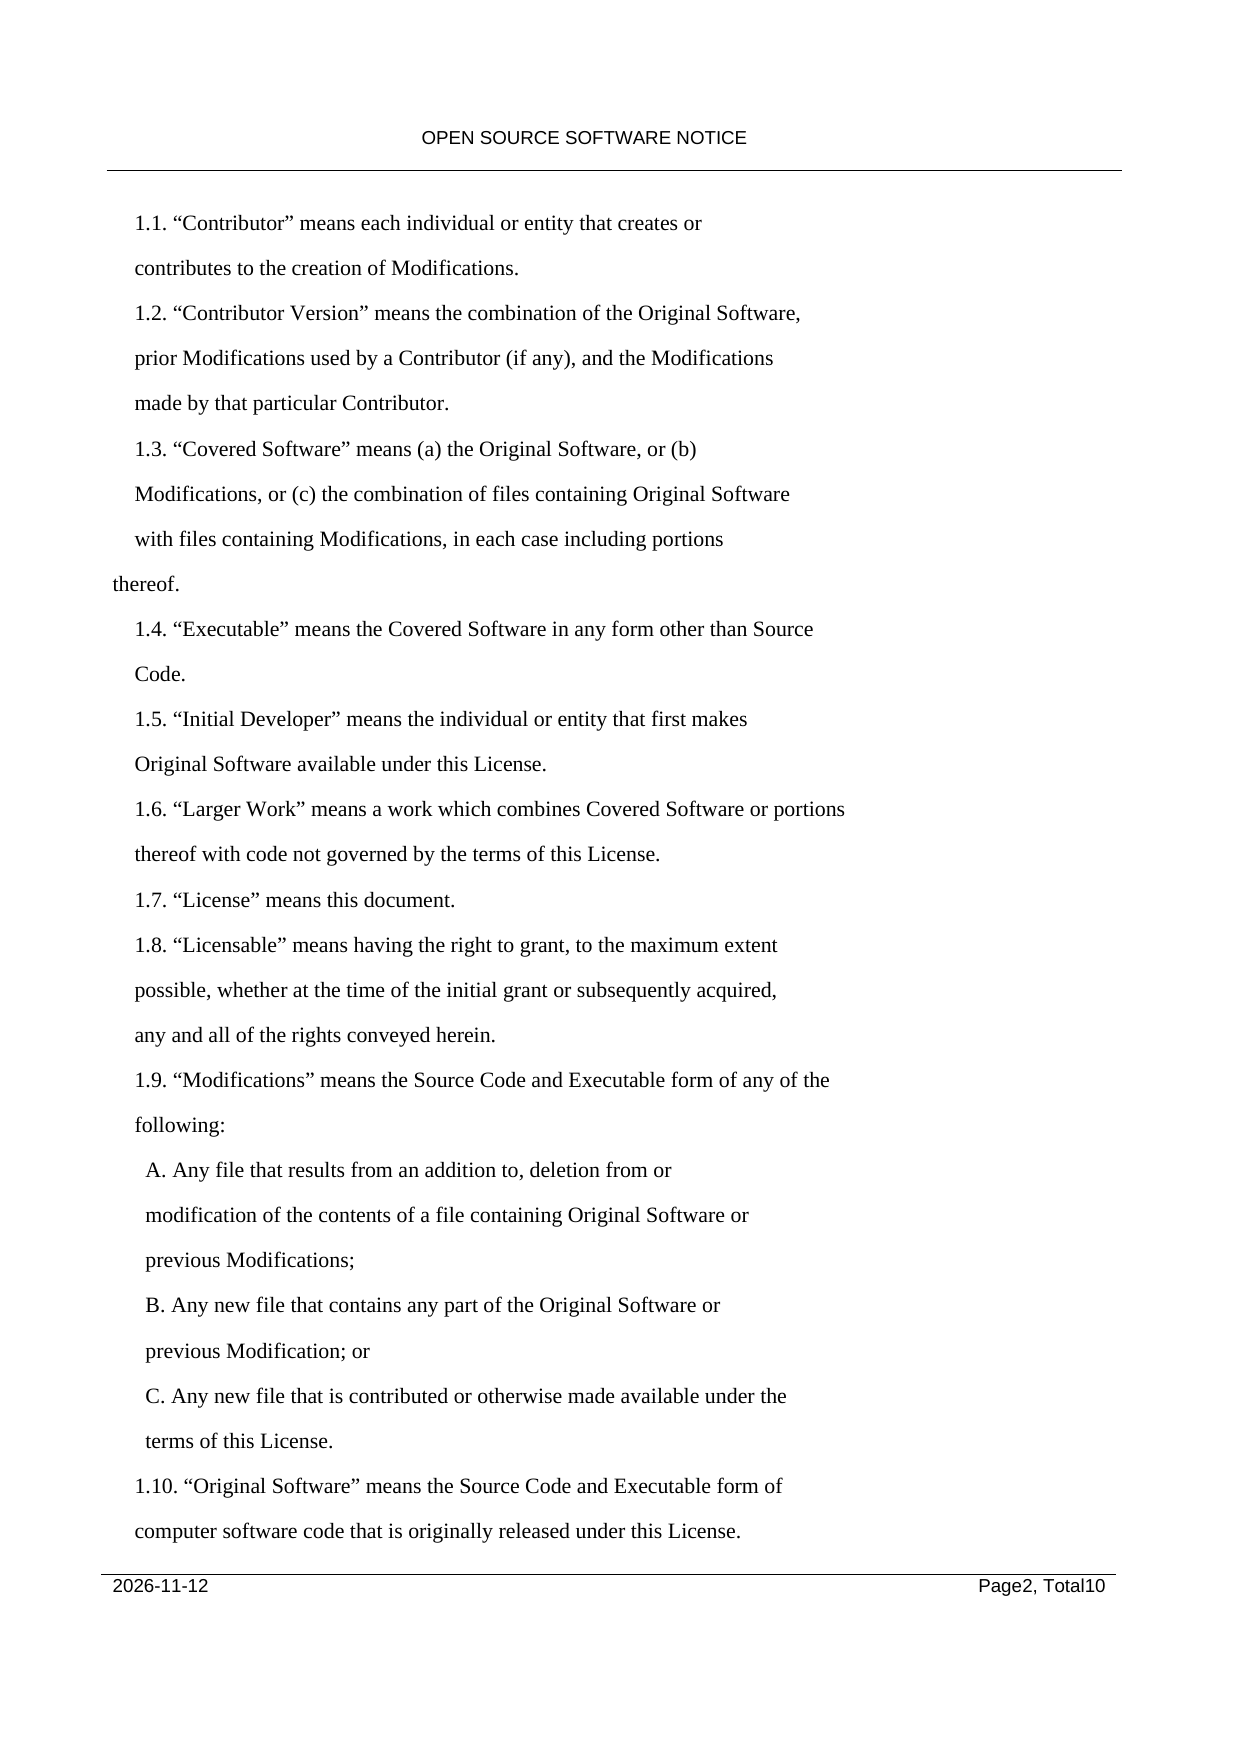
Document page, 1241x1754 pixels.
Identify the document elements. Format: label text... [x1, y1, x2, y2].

text 1.5. “Initial Developer” means the individual or entity that first makes [112, 702, 1128, 735]
text previous Modification; or [112, 1334, 1128, 1366]
text 1.2. “Contributor Version” means the combination of the Original Software, [112, 297, 1128, 329]
text previous Modifications; [112, 1244, 1128, 1276]
text following: [112, 1108, 1128, 1141]
text 1.10. “Original Software” means the Source Code and Executable form of [112, 1469, 1128, 1502]
text 1.9. “Modifications” means the Source Code and Executable form of any of the [112, 1063, 1128, 1096]
text 1.6. “Larger Work” means a work which combines Covered Software or portions [112, 793, 1128, 825]
text with files containing Modifications, in each case including portions [112, 522, 1128, 554]
text possible, whether at the time of the initial grant or subsequently acquired, [112, 973, 1128, 1006]
text 1.4. “Executable” means the Covered Software in any form other than Source [112, 612, 1128, 645]
text thereof with code not governed by the terms of this License. [112, 838, 1128, 870]
text Original Software available under this License. [112, 748, 1128, 780]
text B. Any new file that contains any part of the Original Software or [112, 1289, 1128, 1321]
text 1.8. “Licensable” means having the right to grant, to the maximum extent [112, 928, 1128, 961]
text made by that particular Contributor. [112, 387, 1128, 419]
text contributes to the creation of Modifications. [112, 251, 1128, 284]
text terms of this License. [112, 1424, 1128, 1457]
text Modifications, or (c) the combination of files containing Original Software [112, 477, 1128, 509]
text any and all of the rights conveyed herein. [112, 1018, 1128, 1051]
text thereof. [112, 567, 1128, 600]
text A. Any file that results from an addition to, deletion from or [112, 1153, 1128, 1186]
text Code. [112, 657, 1128, 690]
text 1.7. “License” means this document. [112, 883, 1128, 915]
text modification of the contents of a file containing Original Software or [112, 1199, 1128, 1231]
text computer software code that is originally released under this License. [112, 1514, 1128, 1547]
text 1.1. “Contributor” means each individual or entity that creates or [112, 206, 1128, 239]
text C. Any new file that is contributed or otherwise made available under the [112, 1379, 1128, 1412]
text prior Modifications used by a Contributor (if any), and the Modifications [112, 342, 1128, 374]
text 1.3. “Covered Software” means (a) the Original Software, or (b) [112, 432, 1128, 464]
